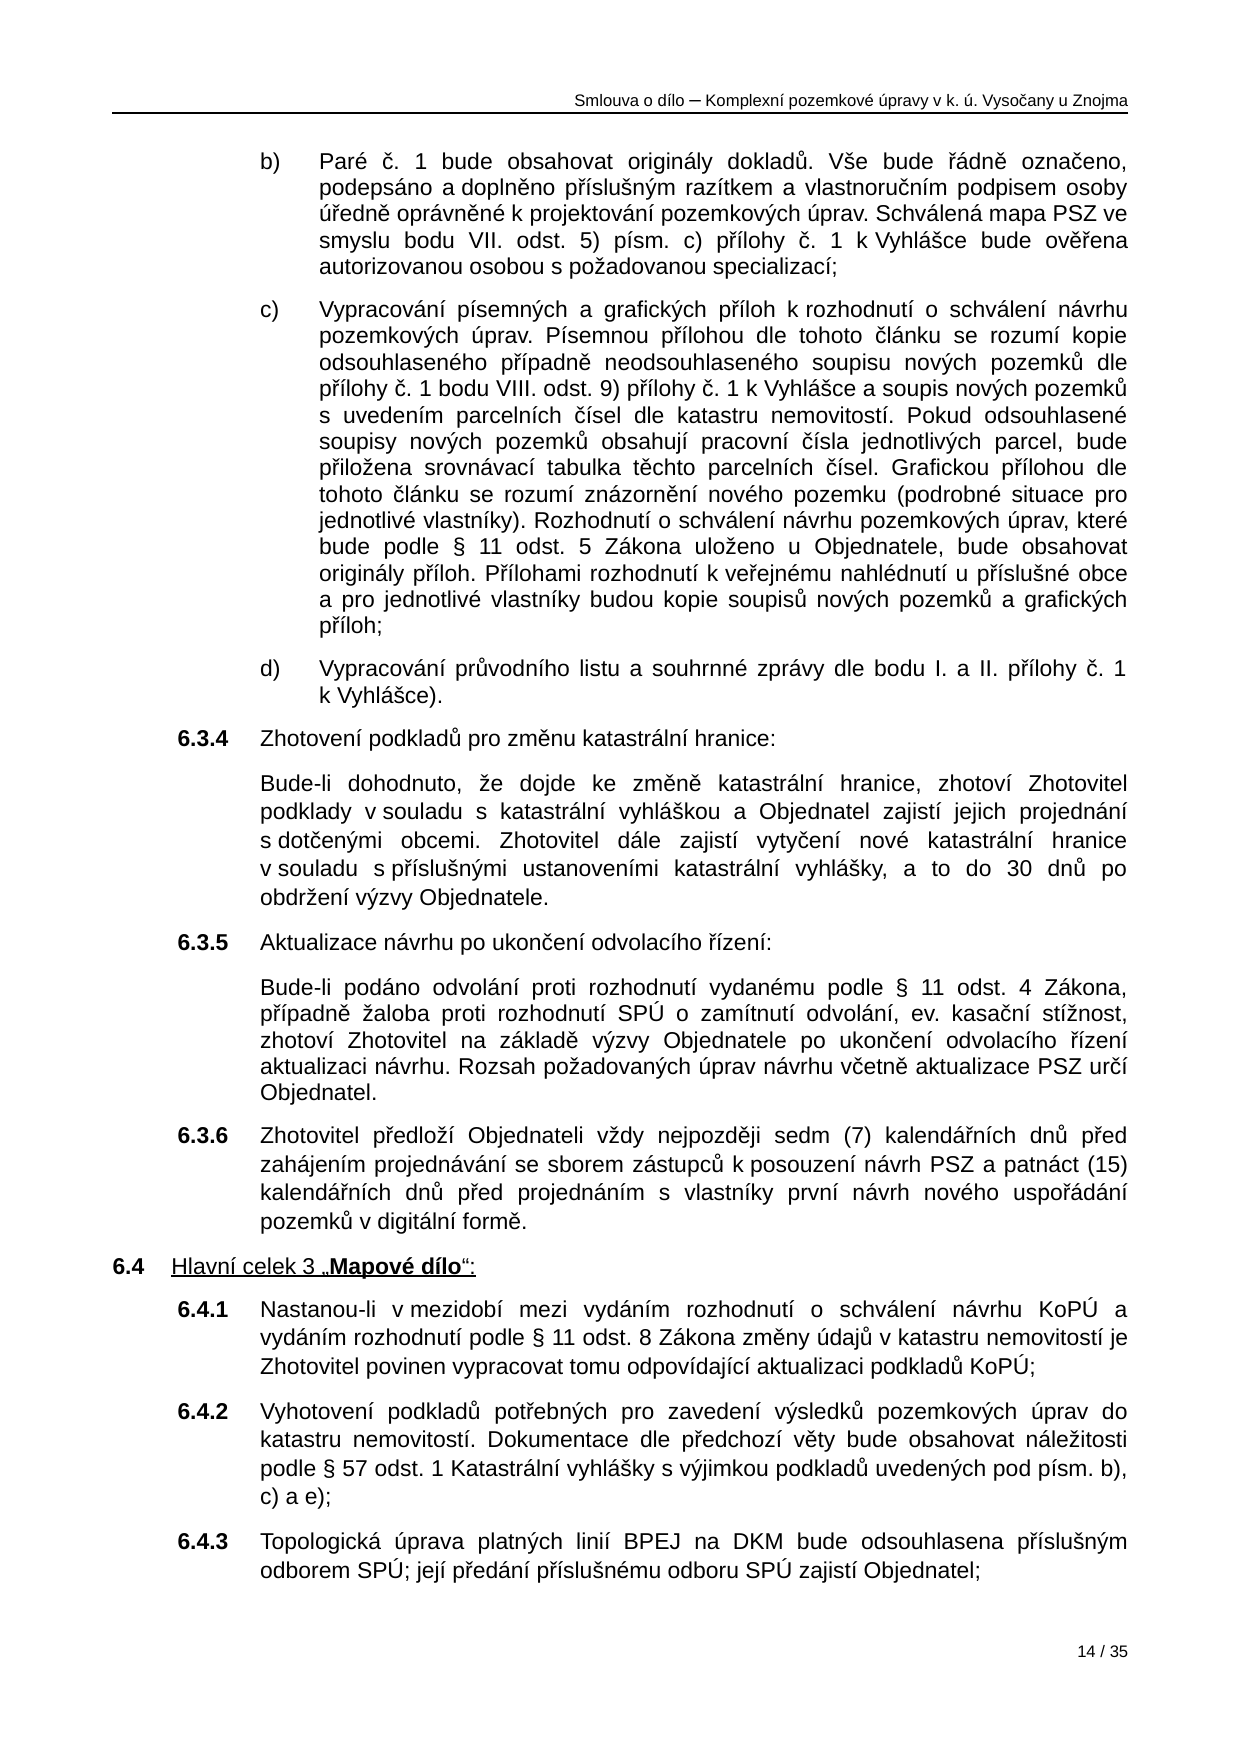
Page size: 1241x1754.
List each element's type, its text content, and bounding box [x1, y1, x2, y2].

text Nastanou-li v mezidobí mezi vydáním rozhodnutí o schválení návrhu KoPÚ a vydáním rozhodnutí podle § 11 odst. 8 Zákona změny údajů v katastru nemovitostí je Zhotovitel povinen vypracovat tomu odpovídající aktualizaci podkladů KoPÚ; [177, 1296, 1128, 1379]
list Bude-li dohodnuto, že dojde ke změně katastrální hranice, zhotoví Zhotovitel podklady v souladu s katastrální vyhláškou a Objednatel zajistí jejich projednání s dotčenými obcemi. Zhotovitel dále zajistí vytyčení nové katastrální hranice v souladu s příslušnými ustanoveními katastrální vyhlášky, a to do 30 dnů po obdržení výzvy Objednatele. [260, 770, 1128, 910]
list Vypracování průvodního listu a souhrnné zprávy dle bodu I. a II. přílohy č. 1 k Vyhlášce). [260, 655, 1128, 708]
list Paré č. 1 bude obsahovat originály dokladů. Vše bude řádně označeno, podepsáno a doplněno příslušným razítkem a vlastnoručním podpisem osoby úředně oprávněné k projektování pozemkových úprav. Schválená mapa PSZ ve smyslu bodu VII. odst. 5) písm. c) přílohy č. 1 k Vyhlášce bude ověřena autorizovanou osobou s požadovanou specializací; [260, 148, 1128, 279]
text Zhotovení podkladů pro změnu katastrální hranice: [177, 725, 1128, 751]
list Vypracování písemných a grafických příloh k rozhodnutí o schválení návrhu pozemkových úprav. Písemnou přílohou dle tohoto článku se rozumí kopie odsouhlaseného případně neodsouhlaseného soupisu nových pozemků dle přílohy č. 1 bodu VIII. odst. 9) přílohy č. 1 k Vyhlášce a soupis nových pozemků s uvedením parcelních čísel dle katastru nemovitostí. Pokud odsouhlasené soupisy nových pozemků obsahují pracovní čísla jednotlivých parcel, bude přiložena srovnávací tabulka těchto parcelních čísel. Grafickou přílohou dle tohoto článku se rozumí znázornění nového pozemku (podrobné situace pro jednotlivé vlastníky). Rozhodnutí o schválení návrhu pozemkových úprav, které bude podle § 11 odst. 5 Zákona uloženo u Objednatele, bude obsahovat originály příloh. Přílohami rozhodnutí k veřejnému nahlédnutí u příslušné obce a pro jednotlivé vlastníky budou kopie soupisů nových pozemků a grafických příloh; [260, 296, 1128, 639]
text Topologická úprava platných linií BPEJ na DKM bude odsouhlasena příslušným odborem SPÚ; její předání příslušnému odboru SPÚ zajistí Objednatel; [177, 1528, 1128, 1583]
list Bude-li podáno odvolání proti rozhodnutí vydanému podle § 11 odst. 4 Zákona, případně žaloba proti rozhodnutí SPÚ o zamítnutí odvolání, ev. kasační stížnost, zhotoví Zhotovitel na základě výzvy Objednatele po ukončení odvolacího řízení aktualizaci návrhu. Rozsah požadovaných úprav návrhu včetně aktualizace PSZ určí Objednatel. [260, 974, 1128, 1106]
text Vyhotovení podkladů potřebných pro zavedení výsledků pozemkových úprav do katastru nemovitostí. Dokumentace dle předchozí věty bude obsahovat náležitosti podle § 57 odst. 1 Katastrální vyhlášky s výjimkou podkladů uvedených pod písm. b), c) a e); [177, 1398, 1128, 1509]
text Aktualizace návrhu po ukončení odvolacího řízení: [177, 929, 1128, 955]
text Hlavní celek 3 „Mapové dílo“: [112, 1253, 1128, 1279]
text Zhotovitel předloží Objednateli vždy nejpozději sedm (7) kalendářních dnů před zahájením projednávání se sborem zástupců k posouzení návrh PSZ a patnáct (15) kalendářních dnů před projednáním s vlastníky první návrh nového uspořádání pozemků v digitální formě. [177, 1122, 1128, 1234]
